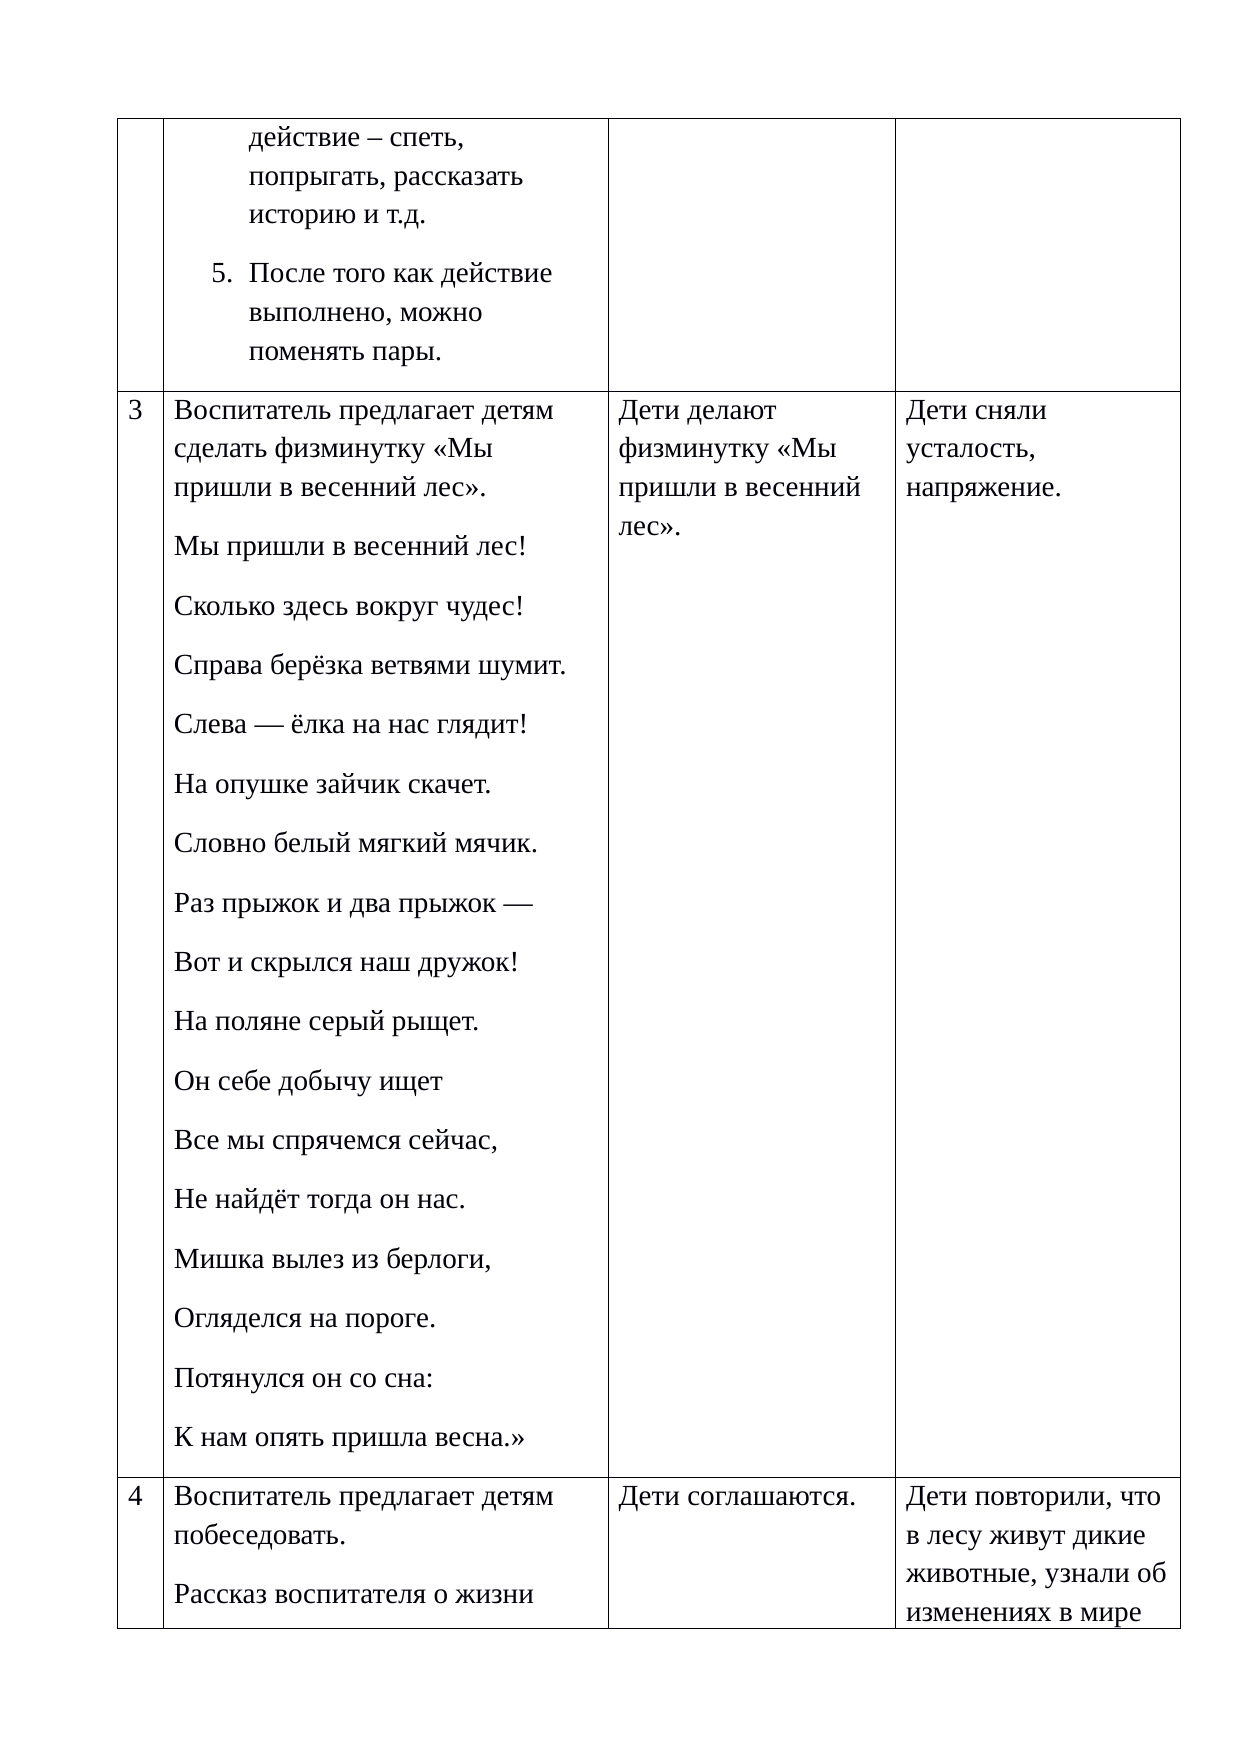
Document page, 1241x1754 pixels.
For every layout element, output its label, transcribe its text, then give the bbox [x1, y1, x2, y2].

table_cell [164, 1478, 608, 1627]
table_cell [609, 119, 895, 391]
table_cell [164, 119, 608, 391]
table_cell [896, 1478, 1180, 1627]
table_cell Дети соглашаются. [609, 1478, 895, 1627]
table_cell Дети делают физминутку «Мы пришли в весенний лес». [609, 392, 895, 1477]
table_cell 4 [118, 1478, 163, 1627]
table_cell 3 [118, 392, 163, 1477]
table_cell Воспитатель предлагает детям сделать физминутку «Мы пришли в весенний лес». Мы пришли в весенний лес! Сколько здесь вокруг чудес! Справа берёзка ветвями шумит. Слева — ёлка на нас глядит! На опушке зайчик скачет. Словно белый мягкий мячик. Раз прыжок и два прыжок — Вот и скрылся наш дружок! На поляне серый рыщет. Он себе добычу ищет Все мы спрячемся сейчас, Не найдёт тогда он нас. Мишка вылез из берлоги, Огляделся на пороге. Потянулся он со сна: К нам опять пришла весна.» [164, 392, 608, 1477]
table_cell Дети сняли усталость, напряжение. [896, 392, 1180, 1477]
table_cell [896, 119, 1180, 391]
table_cell 2 [118, 119, 163, 391]
